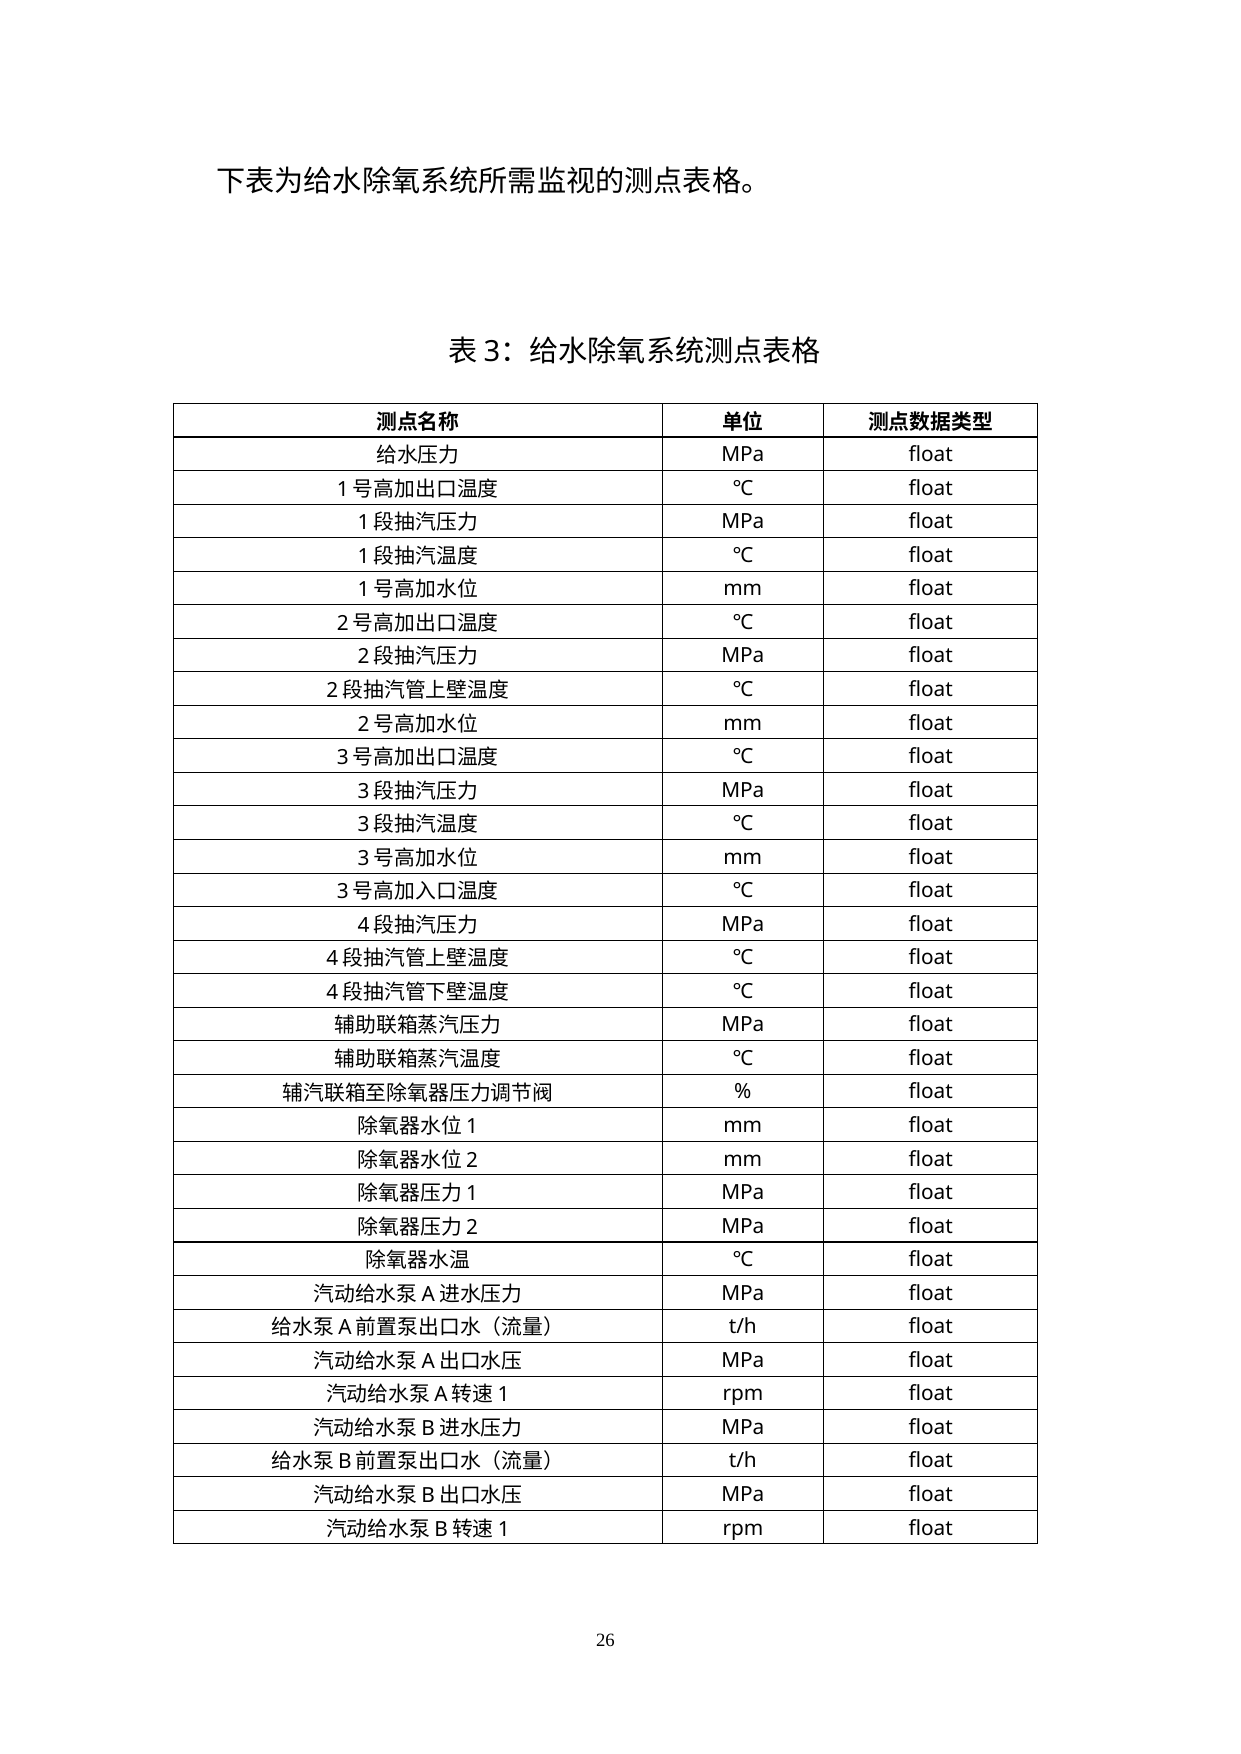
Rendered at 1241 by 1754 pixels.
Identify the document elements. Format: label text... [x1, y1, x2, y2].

table_cell float [824, 1511, 1037, 1543]
table_cell MPa [663, 438, 823, 470]
table_cell 给水泵A前置泵出口水（流量） [174, 1310, 662, 1342]
table_header 测点数据类型 [824, 404, 1037, 436]
table_cell float [824, 572, 1037, 604]
table_cell float [824, 1477, 1037, 1510]
table_cell 汽动给水泵A进水压力 [174, 1276, 662, 1308]
table_cell float [824, 438, 1037, 470]
table_cell MPa [663, 1209, 823, 1241]
table_cell float [824, 974, 1037, 1007]
table_cell 4段抽汽压力 [174, 907, 662, 939]
table_cell float [824, 1209, 1037, 1241]
table_cell float [824, 1008, 1037, 1040]
table_cell MPa [663, 773, 823, 805]
table_cell MPa [663, 1175, 823, 1208]
table_cell 2号高加水位 [174, 706, 662, 738]
table_cell float [824, 1343, 1037, 1376]
table_cell float [824, 1410, 1037, 1443]
table_cell ℃ [663, 974, 823, 1007]
table_cell float [824, 639, 1037, 671]
table_cell 1段抽汽压力 [174, 505, 662, 537]
table_cell 1号高加水位 [174, 572, 662, 604]
table_cell ℃ [663, 1243, 823, 1275]
table_cell 除氧器水位1 [174, 1108, 662, 1141]
table_cell float [824, 471, 1037, 503]
table_cell float [824, 1276, 1037, 1308]
text 下表为给水除氧系统所需监视的测点表格。 [158, 146, 1053, 211]
table_cell 辅助联箱蒸汽温度 [174, 1041, 662, 1074]
table_cell float [824, 1310, 1037, 1342]
table_cell 除氧器水位2 [174, 1142, 662, 1174]
table_cell mm [663, 572, 823, 604]
table_cell float [824, 605, 1037, 638]
table_cell t/h [663, 1444, 823, 1476]
table_cell ℃ [663, 941, 823, 973]
table_cell 2段抽汽管上壁温度 [174, 672, 662, 705]
table_cell ℃ [663, 1041, 823, 1074]
table_cell 汽动给水泵B转速1 [174, 1511, 662, 1543]
table_cell MPa [663, 1276, 823, 1308]
table_cell float [824, 907, 1037, 939]
table_cell float [824, 941, 1037, 973]
table_cell MPa [663, 1008, 823, 1040]
table_cell float [824, 806, 1037, 839]
table_cell rpm [663, 1511, 823, 1543]
table_cell 汽动给水泵A转速1 [174, 1377, 662, 1409]
table_cell ℃ [663, 605, 823, 638]
table_cell ℃ [663, 538, 823, 571]
table_cell float [824, 1108, 1037, 1141]
table_cell 汽动给水泵A出口水压 [174, 1343, 662, 1376]
table_cell 3号高加入口温度 [174, 874, 662, 906]
table_cell % [663, 1075, 823, 1107]
table_cell 3号高加水位 [174, 840, 662, 872]
table_cell 2段抽汽压力 [174, 639, 662, 671]
table_cell mm [663, 840, 823, 872]
table_cell 除氧器压力2 [174, 1209, 662, 1241]
table_cell MPa [663, 907, 823, 939]
table_cell MPa [663, 1477, 823, 1510]
table_cell 4段抽汽管下壁温度 [174, 974, 662, 1007]
table_cell float [824, 505, 1037, 537]
table_cell mm [663, 706, 823, 738]
table_cell float [824, 1142, 1037, 1174]
table_cell float [824, 874, 1037, 906]
table_cell 3段抽汽压力 [174, 773, 662, 805]
table_cell 3段抽汽温度 [174, 806, 662, 839]
table_cell 除氧器水温 [174, 1243, 662, 1275]
table_cell MPa [663, 1343, 823, 1376]
table_cell float [824, 538, 1037, 571]
table_cell float [824, 1444, 1037, 1476]
table_cell float [824, 739, 1037, 772]
table_cell float [824, 706, 1037, 738]
table_cell 除氧器压力1 [174, 1175, 662, 1208]
table_cell 辅汽联箱至除氧器压力调节阀 [174, 1075, 662, 1107]
table_cell float [824, 672, 1037, 705]
table_cell ℃ [663, 806, 823, 839]
table_cell 给水压力 [174, 438, 662, 470]
table_cell 辅助联箱蒸汽压力 [174, 1008, 662, 1040]
table_cell ℃ [663, 672, 823, 705]
table_cell rpm [663, 1377, 823, 1409]
table_cell ℃ [663, 739, 823, 772]
table_cell 汽动给水泵B进水压力 [174, 1410, 662, 1443]
table_header 单位 [663, 404, 823, 436]
table_cell ℃ [663, 874, 823, 906]
table_cell 3号高加出口温度 [174, 739, 662, 772]
table_cell float [824, 1243, 1037, 1275]
table_cell float [824, 840, 1037, 872]
table_cell MPa [663, 505, 823, 537]
table_cell float [824, 773, 1037, 805]
table_cell 1号高加出口温度 [174, 471, 662, 503]
table_cell 2号高加出口温度 [174, 605, 662, 638]
table_cell 4段抽汽管上壁温度 [174, 941, 662, 973]
text 表3：给水除氧系统测点表格 [158, 317, 1053, 382]
table_cell MPa [663, 639, 823, 671]
table_cell MPa [663, 1410, 823, 1443]
table_cell float [824, 1175, 1037, 1208]
table_cell t/h [663, 1310, 823, 1342]
table_cell ℃ [663, 471, 823, 503]
table_cell 汽动给水泵B出口水压 [174, 1477, 662, 1510]
table_cell 给水泵B前置泵出口水（流量） [174, 1444, 662, 1476]
table_cell mm [663, 1108, 823, 1141]
table_cell 1段抽汽温度 [174, 538, 662, 571]
table_cell mm [663, 1142, 823, 1174]
table_header 测点名称 [174, 404, 662, 436]
table_cell float [824, 1377, 1037, 1409]
table_cell float [824, 1075, 1037, 1107]
table_cell float [824, 1041, 1037, 1074]
